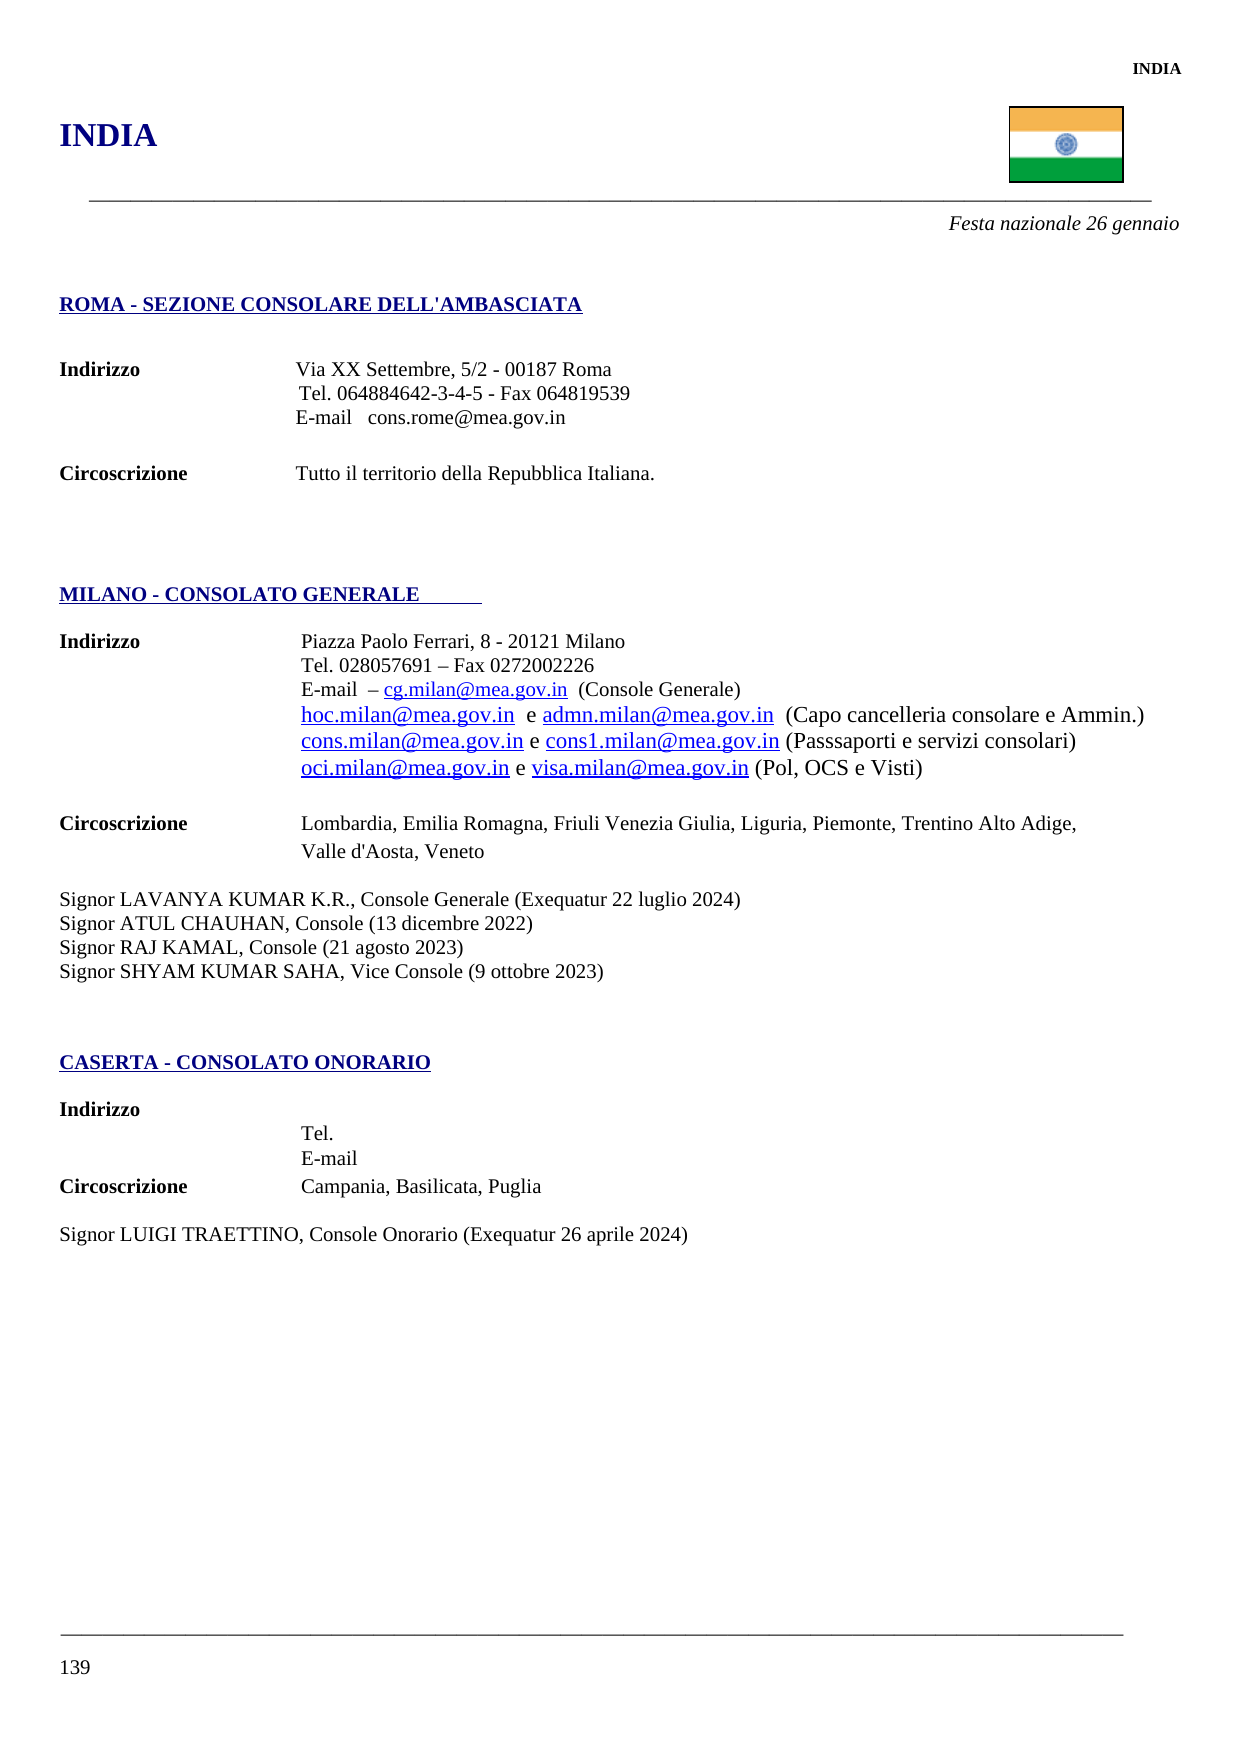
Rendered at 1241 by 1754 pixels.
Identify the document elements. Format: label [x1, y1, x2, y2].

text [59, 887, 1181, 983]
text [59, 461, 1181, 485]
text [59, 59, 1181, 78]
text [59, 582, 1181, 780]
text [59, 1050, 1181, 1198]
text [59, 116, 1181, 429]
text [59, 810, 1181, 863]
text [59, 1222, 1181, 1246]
picture [1010, 108, 1122, 181]
